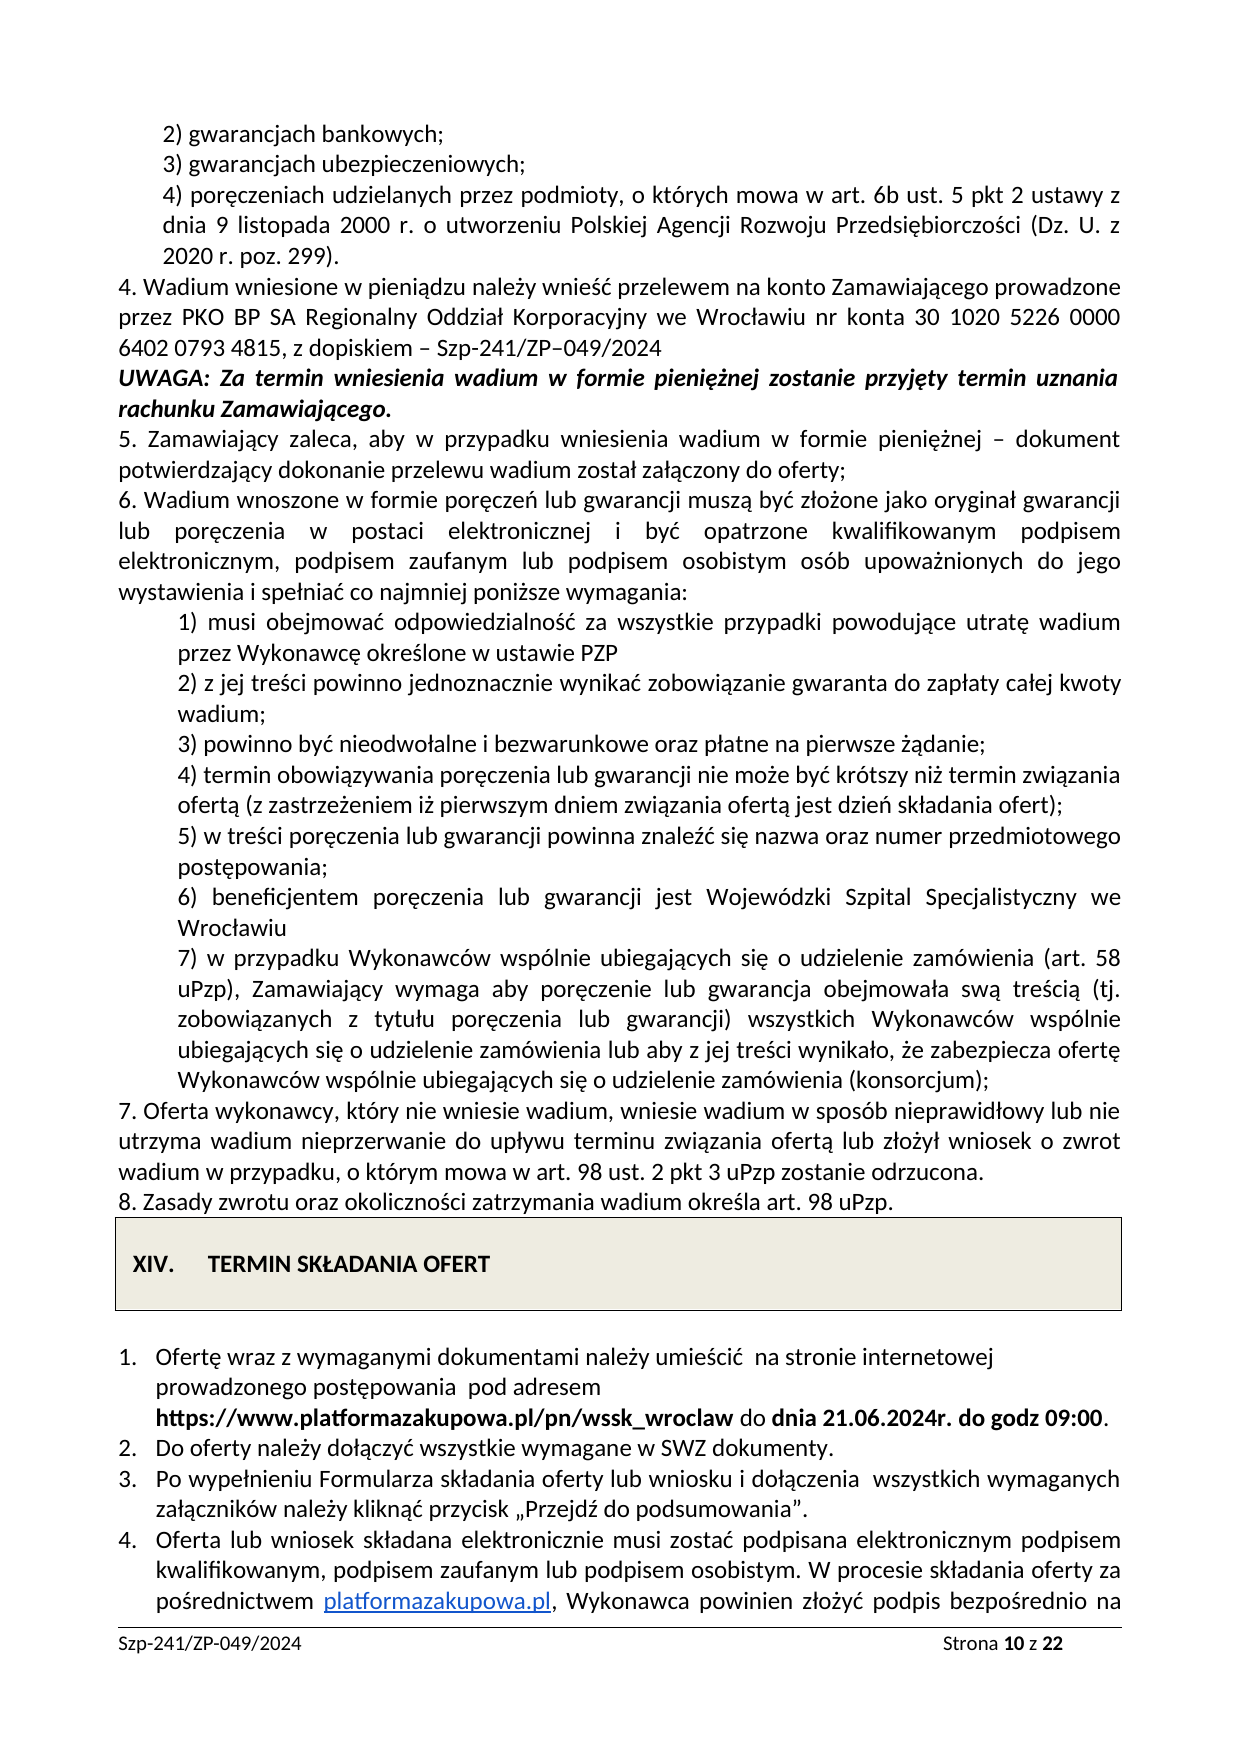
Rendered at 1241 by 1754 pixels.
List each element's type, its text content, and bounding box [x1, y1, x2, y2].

text 6. Wadium wnoszone w formie poręczeń lub gwarancji muszą być złożone jako oryginał gwarancji lub poręczenia w postaci elektronicznej i być opatrzone kwalifikowanym podpisem elektronicznym, podpisem zaufanym lub podpisem osobistym osób upoważnionych do jego wystawienia i spełniać co najmniej poniższe wymagania: [118, 484, 1122, 606]
text 5) w treści poręczenia lub gwarancji powinna znaleźć się nazwa oraz numer przedmiotowego postępowania; [177, 820, 1122, 881]
text UWAGA: Za termin wniesienia wadium w formie pieniężnej zostanie przyjęty termin uznania rachunku Zamawiającego. [118, 362, 1122, 423]
text 4. Wadium wniesione w pieniądzu należy wnieść przelewem na konto Zamawiającego prowadzone przez PKO BP SA Regionalny Oddział Korporacyjny we Wrocławiu nr konta 30 1020 5226 0000 6402 0793 4815, z dopiskiem – Szp-241/ZP–049/2024 [118, 271, 1122, 362]
text 5. Zamawiający zaleca, aby w przypadku wniesienia wadium w formie pieniężnej – dokument potwierdzający dokonanie przelewu wadium został załączony do oferty; [118, 423, 1122, 484]
text 2) gwarancjach bankowych; [162, 118, 1122, 149]
table_header TERMIN SKŁADANIA OFERT [116, 1218, 1121, 1309]
text 6) beneficjentem poręczenia lub gwarancji jest Wojewódzki Szpital Specjalistyczny we Wrocławiu [177, 881, 1122, 942]
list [118, 1524, 1122, 1616]
text 4) poręczeniach udzielanych przez podmioty, o których mowa w art. 6b ust. 5 pkt 2 ustawy z dnia 9 listopada 2000 r. o utworzeniu Polskiej Agencji Rozwoju Przedsiębiorczości (Dz. U. z 2020 r. poz. 299). [162, 179, 1122, 271]
text 3) powinno być nieodwołalne i bezwarunkowe oraz płatne na pierwsze żądanie; [177, 728, 1122, 759]
text 7) w przypadku Wykonawców wspólnie ubiegających się o udzielenie zamówienia (art. 58 uPzp), Zamawiający wymaga aby poręczenie lub gwarancja obejmowała swą treścią (tj. zobowiązanych z tytułu poręczenia lub gwarancji) wszystkich Wykonawców wspólnie ubiegających się o udzielenie zamówienia lub aby z jej treści wynikało, że zabezpiecza ofertę Wykonawców wspólnie ubiegających się o udzielenie zamówienia (konsorcjum); [177, 942, 1122, 1095]
text 1) musi obejmować odpowiedzialność za wszystkie przypadki powodujące utratę wadium przez Wykonawcę określone w ustawie PZP [177, 606, 1122, 667]
list Po wypełnieniu Formularza składania oferty lub wniosku i dołączenia wszystkich wymaganych załączników należy kliknąć przycisk „Przejdź do podsumowania”. [118, 1463, 1122, 1524]
list Do oferty należy dołączyć wszystkie wymagane w SWZ dokumenty. [118, 1433, 1122, 1463]
list Ofertę wraz z wymaganymi dokumentami należy umieścić na stronie internetowej prowadzonego postępowania pod adresem https://www.platformazakupowa.pl/pn/wssk_wroclaw do dnia 21.06.2024r. do godz 09:00. [118, 1341, 1122, 1433]
text 3) gwarancjach ubezpieczeniowych; [162, 149, 1122, 179]
text 4) termin obowiązywania poręczenia lub gwarancji nie może być krótszy niż termin związania ofertą (z zastrzeżeniem iż pierwszym dniem związania ofertą jest dzień składania ofert); [177, 759, 1122, 820]
text 7. Oferta wykonawcy, który nie wniesie wadium, wniesie wadium w sposób nieprawidłowy lub nie utrzyma wadium nieprzerwanie do upływu terminu związania ofertą lub złożył wniosek o zwrot wadium w przypadku, o którym mowa w art. 98 ust. 2 pkt 3 uPzp zostanie odrzucona. [118, 1095, 1122, 1186]
text 8. Zasady zwrotu oraz okoliczności zatrzymania wadium określa art. 98 uPzp. [118, 1186, 1122, 1217]
text 2) z jej treści powinno jednoznacznie wynikać zobowiązanie gwaranta do zapłaty całej kwoty wadium; [177, 667, 1122, 728]
